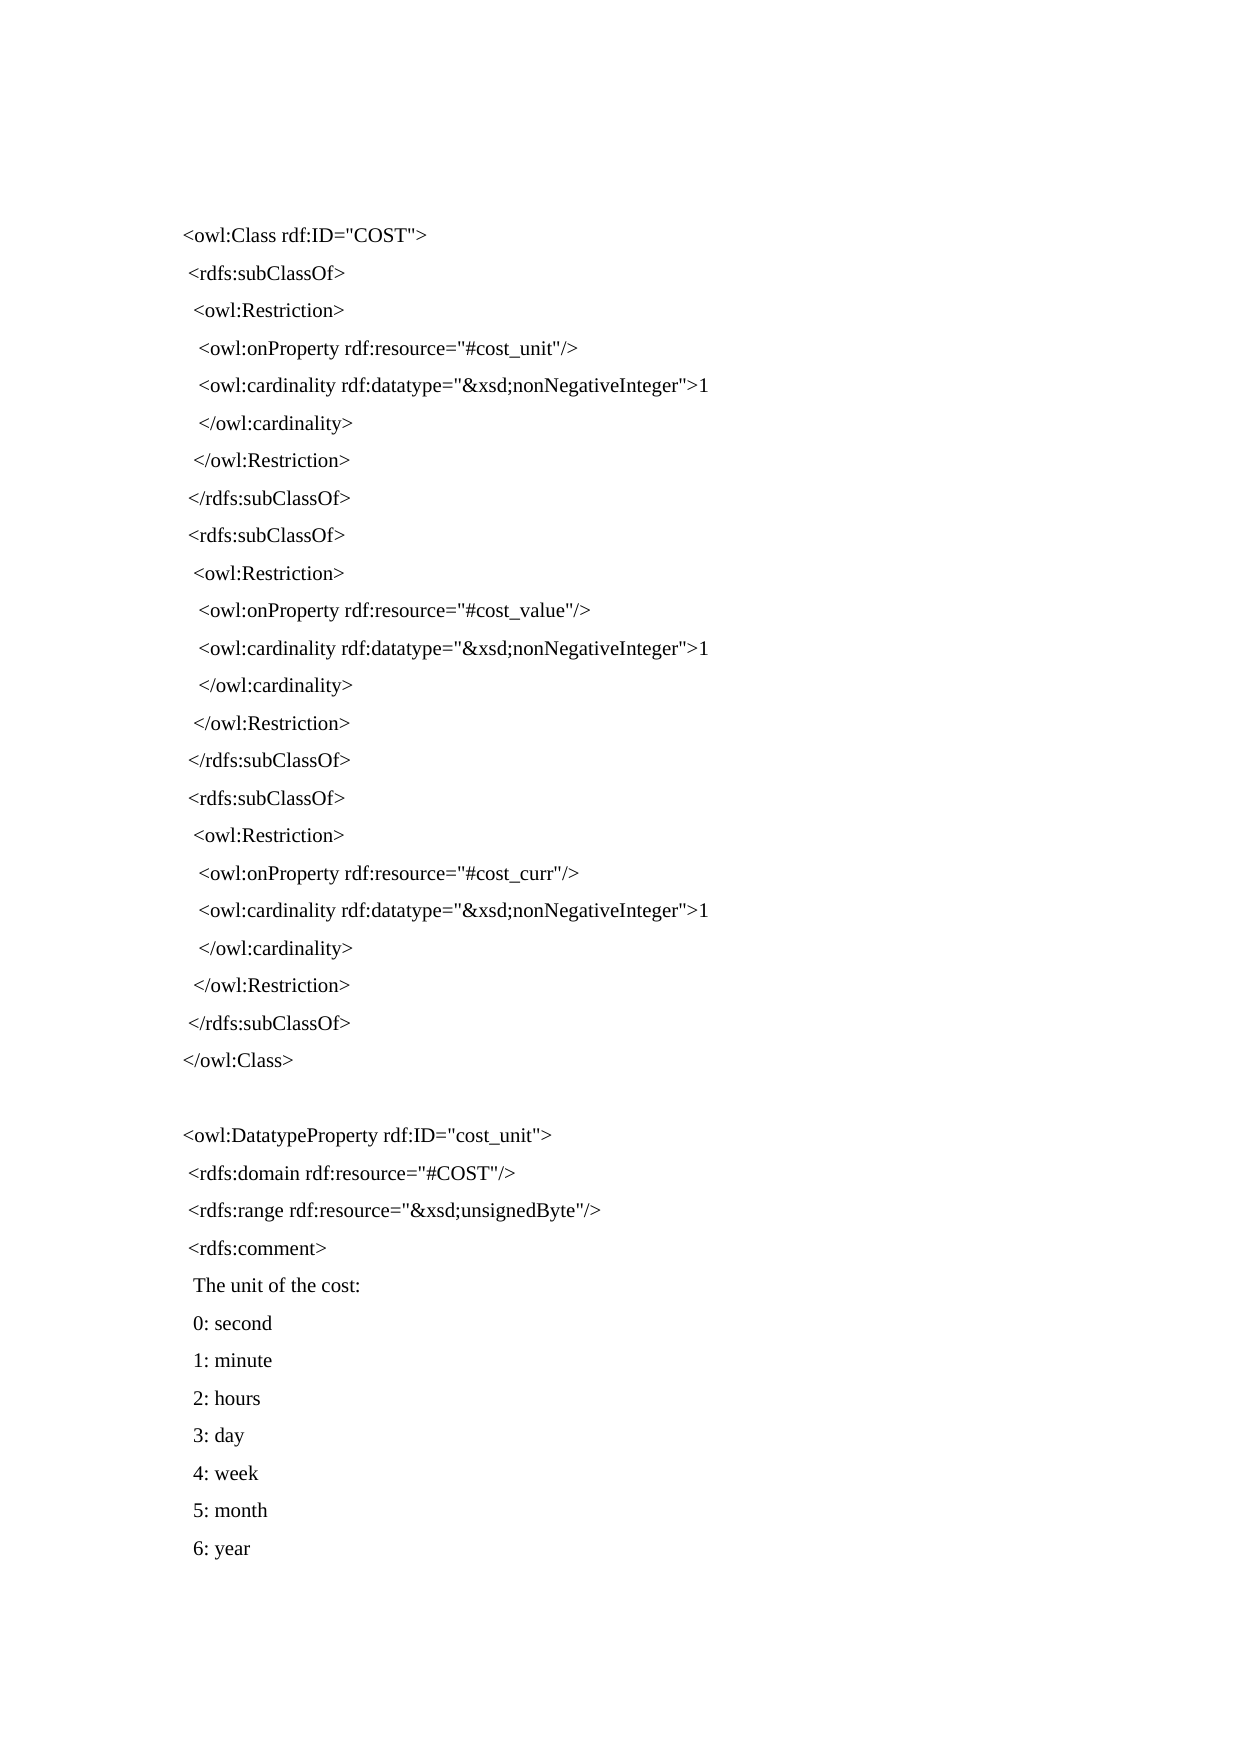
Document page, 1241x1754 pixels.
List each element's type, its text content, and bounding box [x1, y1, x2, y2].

text <owl:Restriction> [177, 554, 1063, 592]
text </rdfs:subClassOf> [177, 742, 1063, 779]
text <owl:cardinality rdf:datatype="&xsd;nonNegativeInteger">1 [177, 892, 1063, 929]
text 3: day [177, 1417, 1063, 1454]
text <owl:onProperty rdf:resource="#cost_unit"/> [177, 329, 1063, 367]
text The unit of the cost: [177, 1267, 1063, 1304]
text <rdfs:comment> [177, 1229, 1063, 1267]
text <rdfs:domain rdf:resource="#COST"/> [177, 1154, 1063, 1192]
text <owl:onProperty rdf:resource="#cost_value"/> [177, 592, 1063, 629]
text <rdfs:subClassOf> [177, 254, 1063, 292]
text <owl:Class rdf:ID="COST"> [177, 217, 1063, 254]
text 5: month [177, 1492, 1063, 1529]
text <rdfs:subClassOf> [177, 779, 1063, 817]
text 6: year [177, 1529, 1063, 1567]
text <owl:DatatypeProperty rdf:ID="cost_unit"> [177, 1117, 1063, 1154]
text </owl:Class> [177, 1042, 1063, 1079]
text <rdfs:range rdf:resource="&xsd;unsignedByte"/> [177, 1192, 1063, 1229]
text <owl:cardinality rdf:datatype="&xsd;nonNegativeInteger">1 [177, 629, 1063, 667]
text </owl:cardinality> [177, 404, 1063, 442]
text <owl:onProperty rdf:resource="#cost_curr"/> [177, 854, 1063, 892]
text </owl:Restriction> [177, 442, 1063, 479]
text <rdfs:subClassOf> [177, 517, 1063, 554]
text <owl:Restriction> [177, 817, 1063, 854]
text </owl:cardinality> [177, 929, 1063, 967]
text </owl:cardinality> [177, 667, 1063, 704]
text </rdfs:subClassOf> [177, 479, 1063, 517]
text </owl:Restriction> [177, 704, 1063, 742]
text 2: hours [177, 1379, 1063, 1417]
text <owl:Restriction> [177, 292, 1063, 329]
text 4: week [177, 1454, 1063, 1492]
text <owl:cardinality rdf:datatype="&xsd;nonNegativeInteger">1 [177, 367, 1063, 404]
text </rdfs:subClassOf> [177, 1004, 1063, 1042]
text 0: second [177, 1304, 1063, 1342]
text </owl:Restriction> [177, 967, 1063, 1004]
text 1: minute [177, 1342, 1063, 1379]
